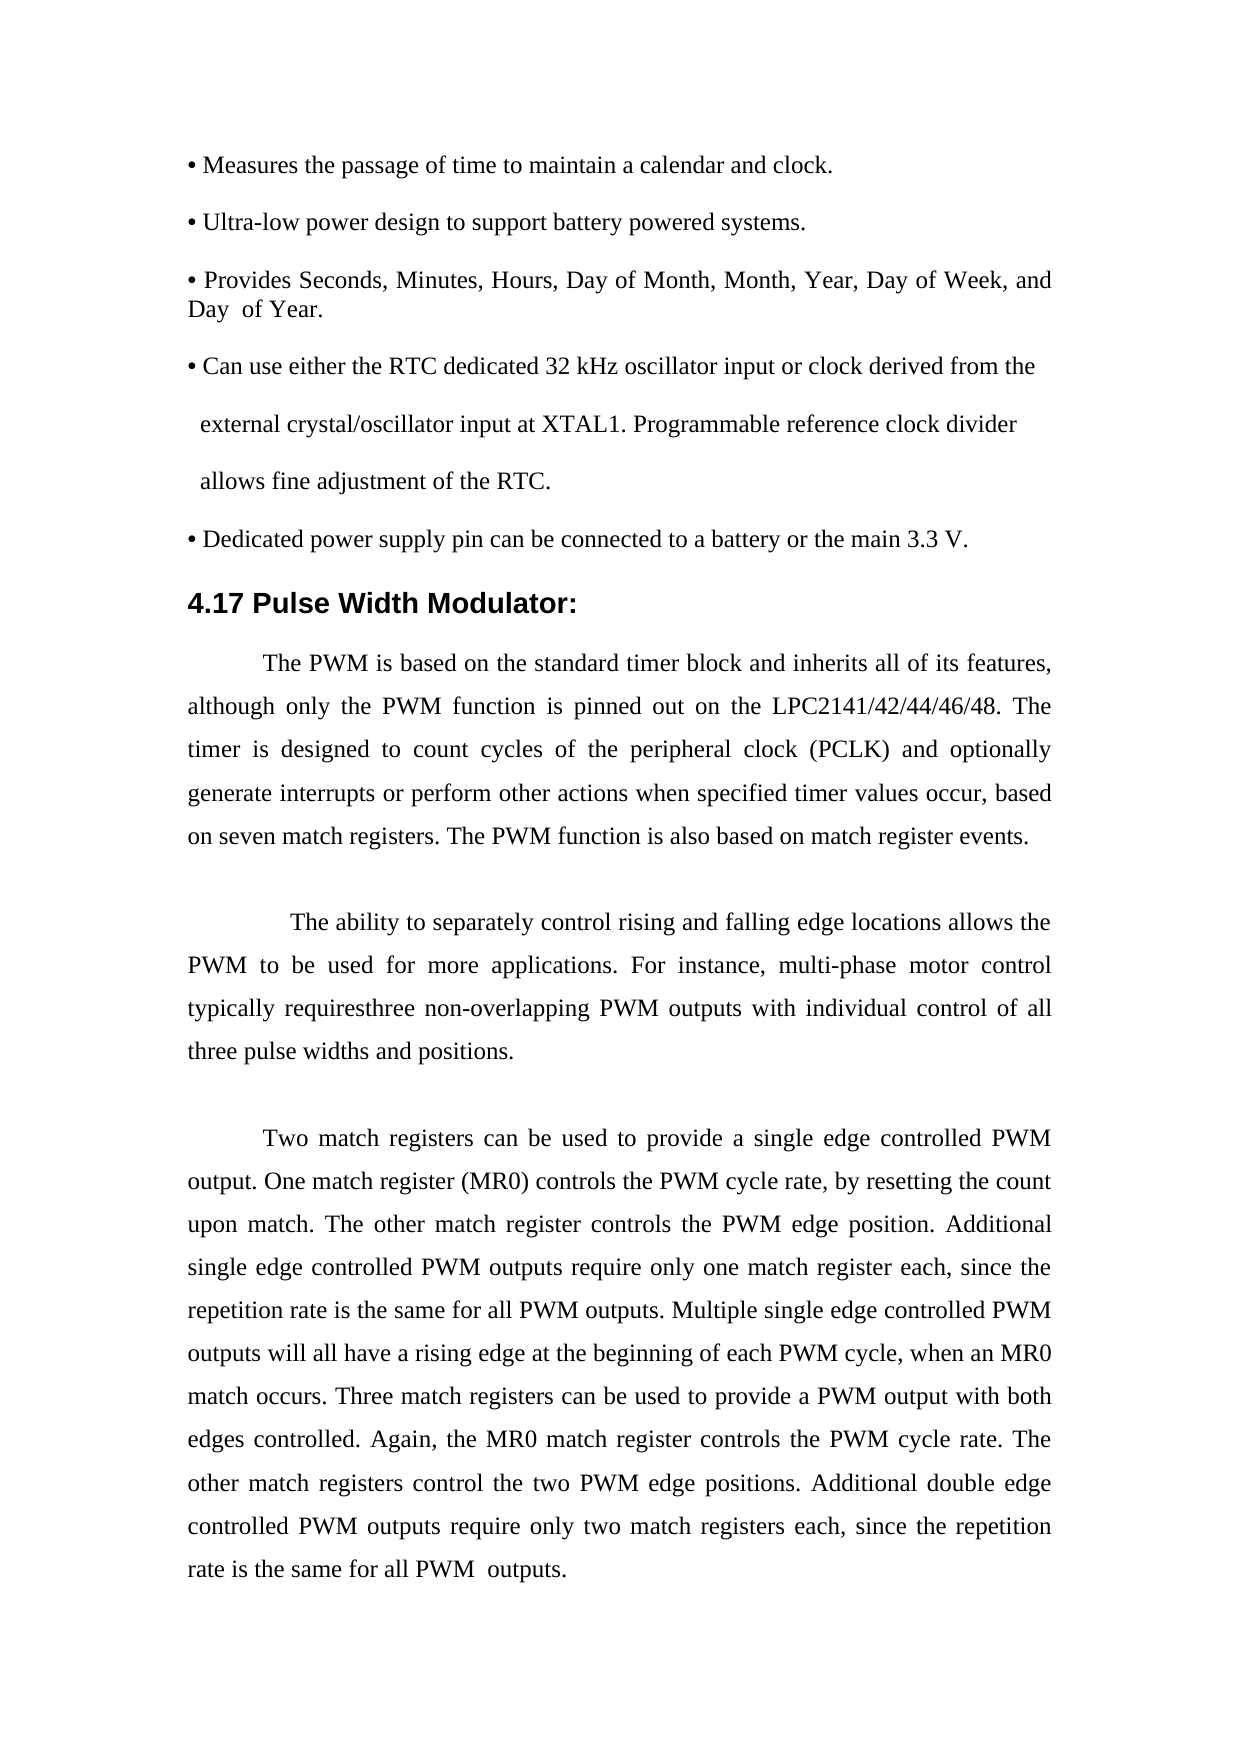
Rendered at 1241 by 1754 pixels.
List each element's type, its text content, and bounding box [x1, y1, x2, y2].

text The PWM is based on the standard timer block and inherits all of its features, although only the PWM function is pinned out on the LPC2141/42/44/46/48. The timer is designed to count cycles of the peripheral clock (PCLK) and optionally generate interrupts or perform other actions when specified timer values occur, based on seven match registers. The PWM function is also based on match register events. [187, 648, 1053, 849]
text allows fine adjustment of the RTC. [187, 466, 1053, 495]
text • Dedicated power supply pin can be connected to a battery or the main 3.3 V. [187, 524, 1053, 552]
text • Can use either the RTC dedicated 32 kHz oscillator input or clock derived from the [187, 351, 1053, 380]
text external crystal/oscillator input at XTAL1. Programmable reference clock divider [187, 409, 1053, 437]
text The ability to separately control rising and falling edge locations allows the PWM to be used for more applications. For instance, multi-phase motor control typically requiresthree non-overlapping PWM outputs with individual control of all three pulse widths and positions. [187, 907, 1053, 1065]
text 4.17 Pulse Width Modulator: [187, 586, 1053, 619]
text Two match registers can be used to provide a single edge controlled PWM output. One match register (MR0) controls the PWM cycle rate, by resetting the count upon match. The other match register controls the PWM edge position. Additional single edge controlled PWM outputs require only one match register each, since the repetition rate is the same for all PWM outputs. Multiple single edge controlled PWM outputs will all have a rising edge at the beginning of each PWM cycle, when an MR0 match occurs. Three match registers can be used to provide a PWM output with both edges controlled. Again, the MR0 match register controls the PWM cycle rate. The other match registers control the two PWM edge positions. Additional double edge controlled PWM outputs require only two match registers each, since the repetition rate is the same for all PWM outputs. [187, 1123, 1053, 1583]
text • Measures the passage of time to maintain a calendar and clock. [187, 150, 1053, 179]
text • Ultra-low power design to support battery powered systems. [187, 207, 1053, 236]
text • Provides Seconds, Minutes, Hours, Day of Month, Month, Year, Day of Week, and Day of Year. [187, 265, 1053, 322]
